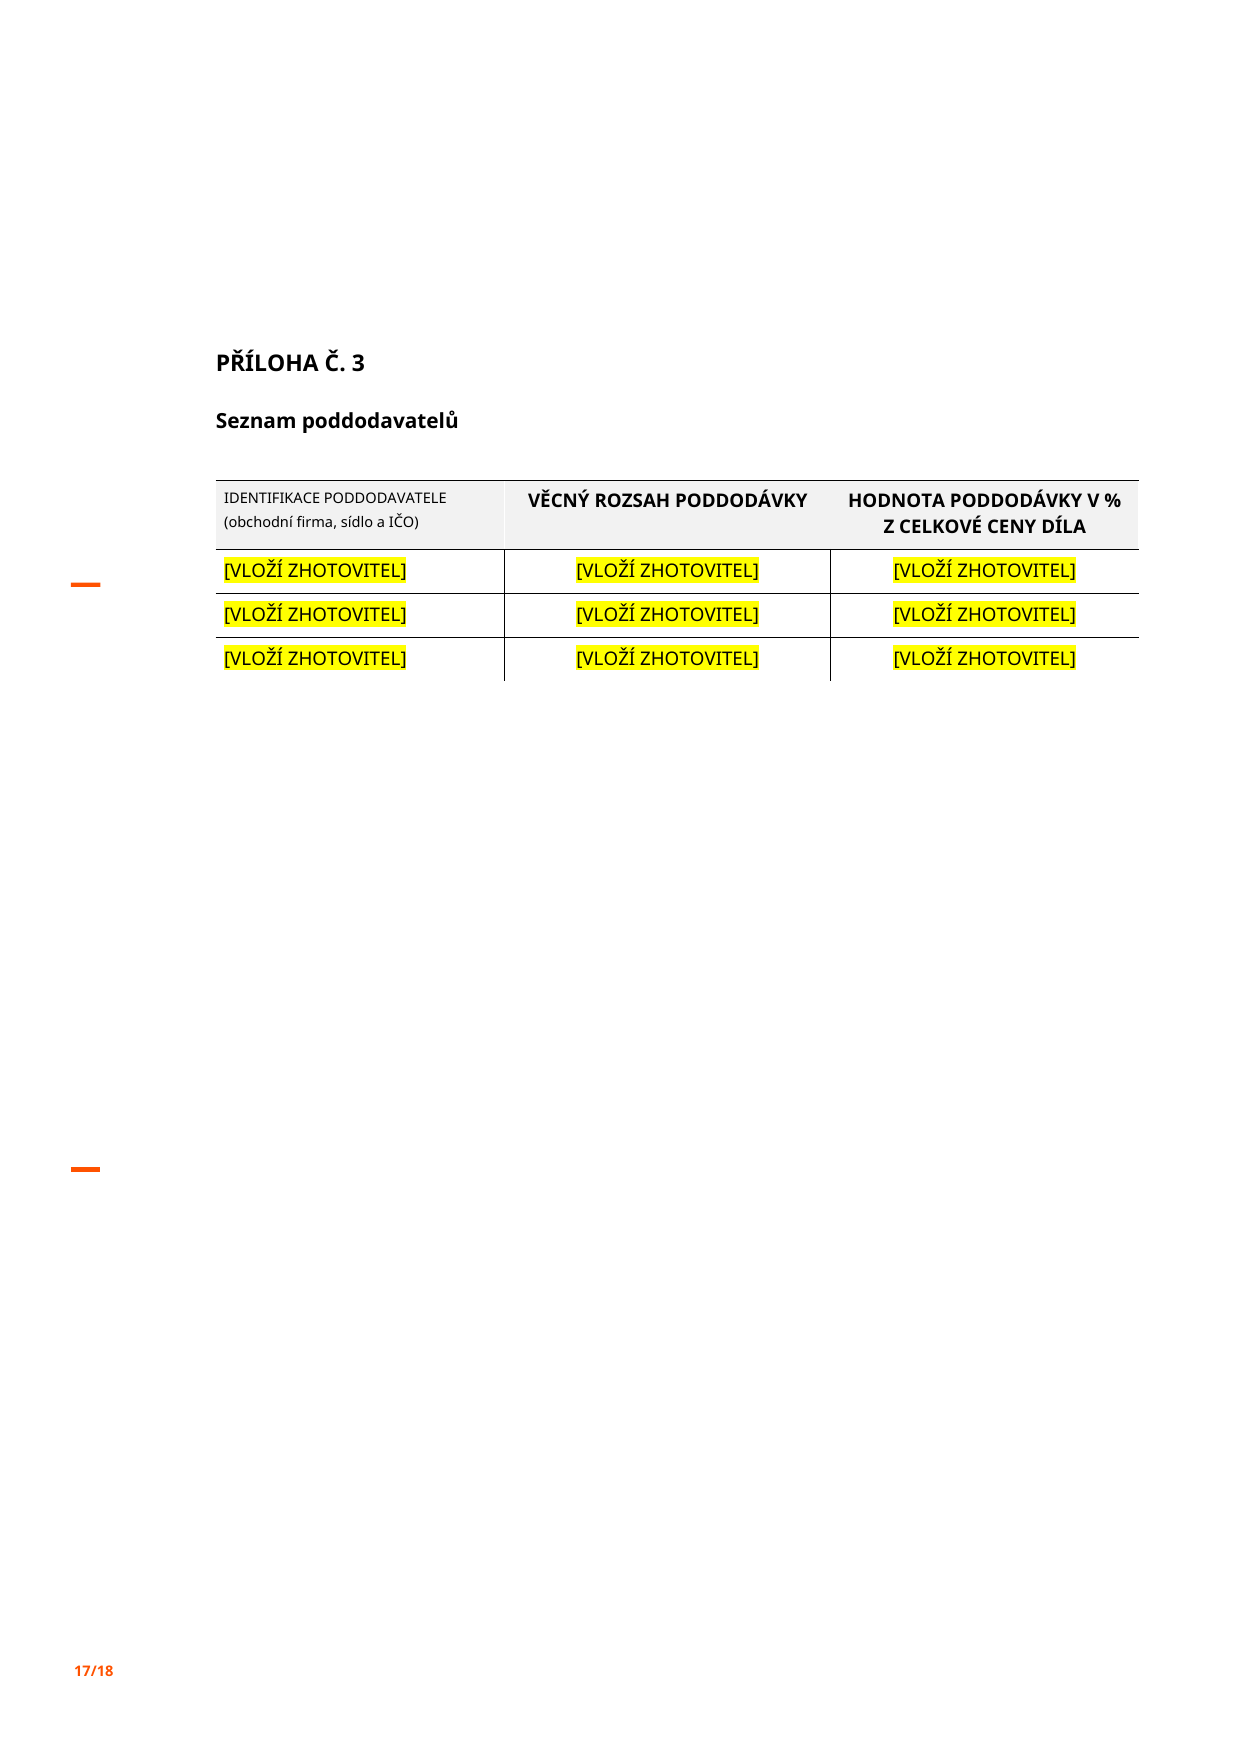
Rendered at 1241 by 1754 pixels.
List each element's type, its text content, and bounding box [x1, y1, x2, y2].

table_cell [VLOŽÍ ZHOTOVITEL] [831, 550, 1138, 593]
text Příloha č. 3 [216, 347, 1122, 378]
table_cell [VLOŽÍ ZHOTOVITEL] [216, 638, 504, 681]
table_header IDENTIFIKACE PODDODAVATELE (obchodní firma, sídlo a IČO) [216, 481, 504, 549]
table_cell [VLOŽÍ ZHOTOVITEL] [505, 550, 830, 593]
table_cell [VLOŽÍ ZHOTOVITEL] [216, 594, 504, 637]
table_cell [VLOŽÍ ZHOTOVITEL] [505, 638, 830, 681]
table_cell [VLOŽÍ ZHOTOVITEL] [831, 594, 1138, 637]
table_cell [VLOŽÍ ZHOTOVITEL] [831, 638, 1138, 681]
table_cell [VLOŽÍ ZHOTOVITEL] [216, 550, 504, 593]
table_header HODNOTA PODDODÁVKY V % Z CELKOVÉ CENY DÍLA [831, 481, 1138, 549]
table_cell [VLOŽÍ ZHOTOVITEL] [505, 594, 830, 637]
table_header VĚCNÝ ROZSAH PODDODÁVKY [505, 481, 831, 549]
text Seznam poddodavatelů [216, 406, 1122, 434]
